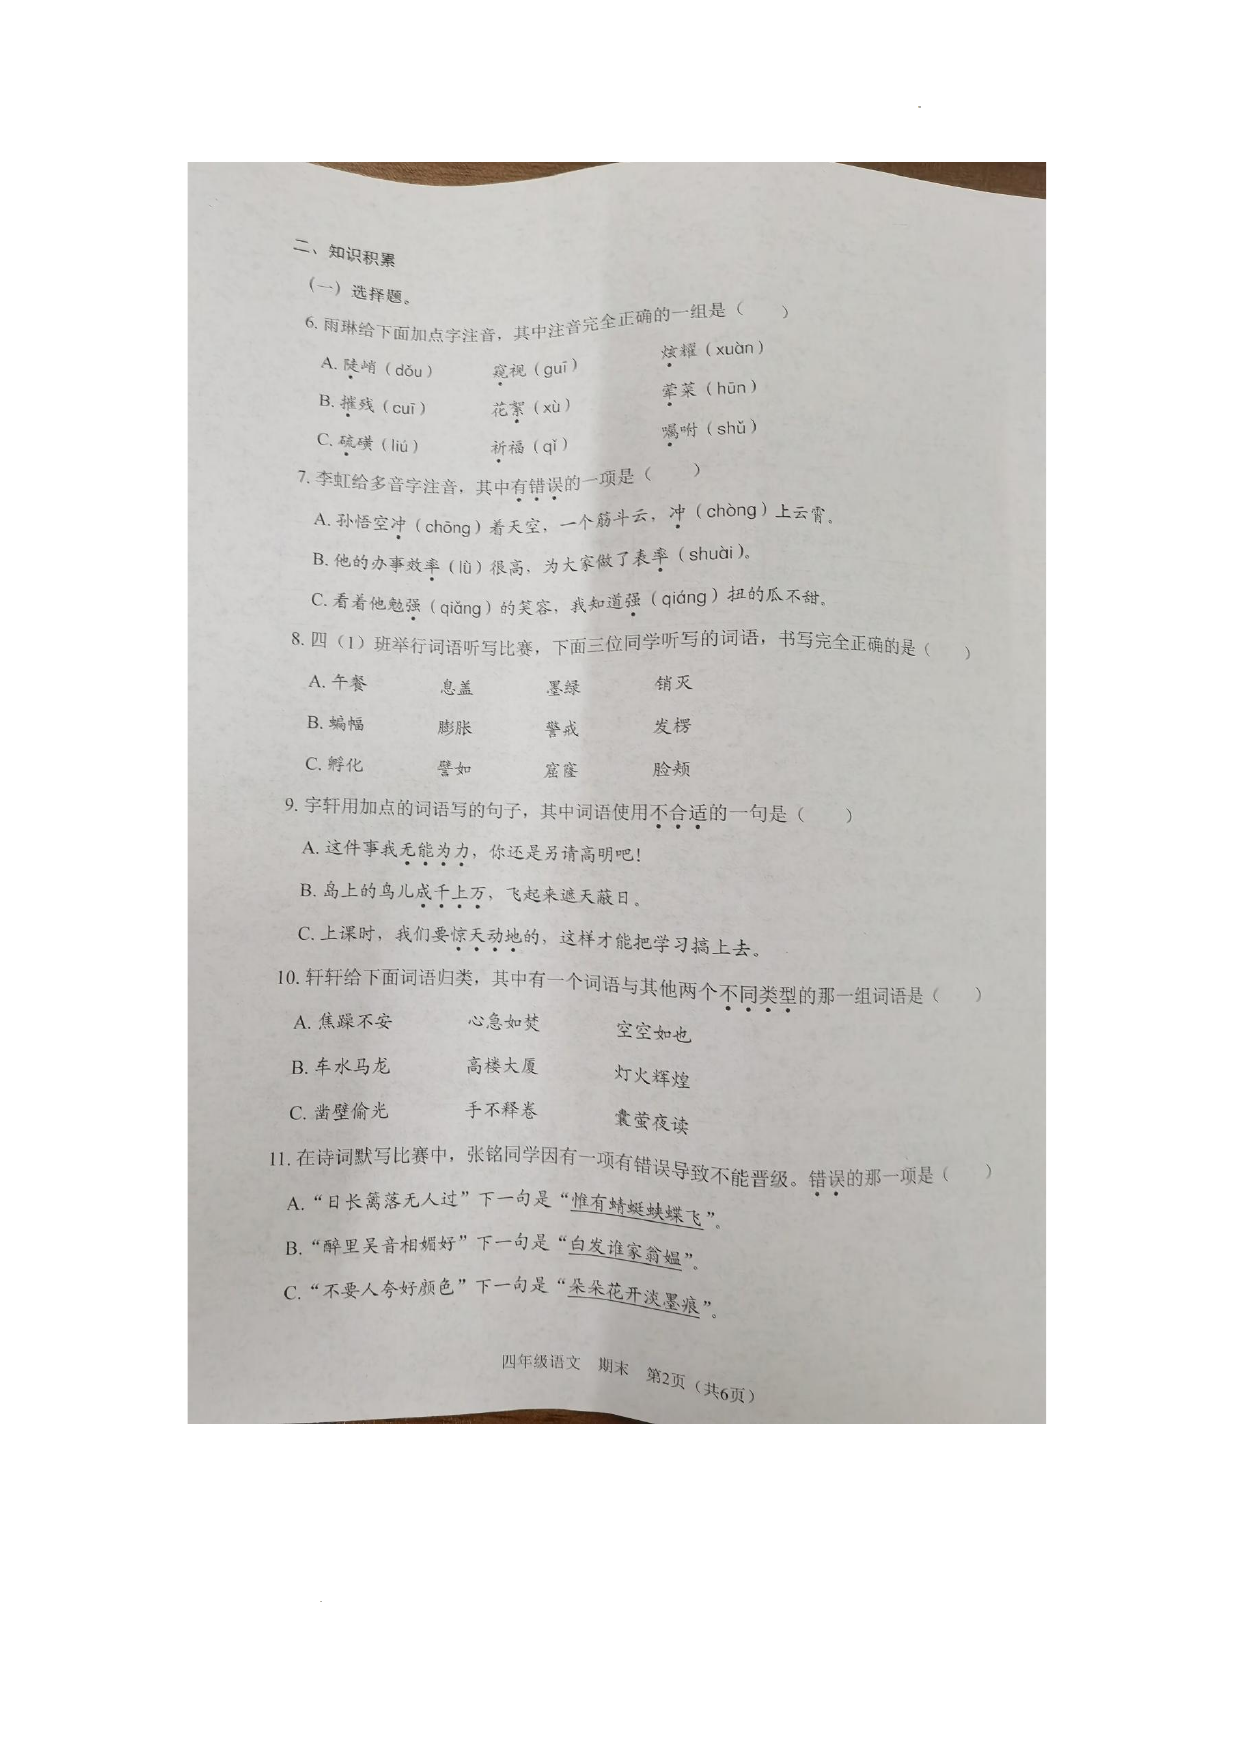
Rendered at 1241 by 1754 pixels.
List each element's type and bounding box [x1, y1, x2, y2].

picture [187, 162, 1047, 1424]
